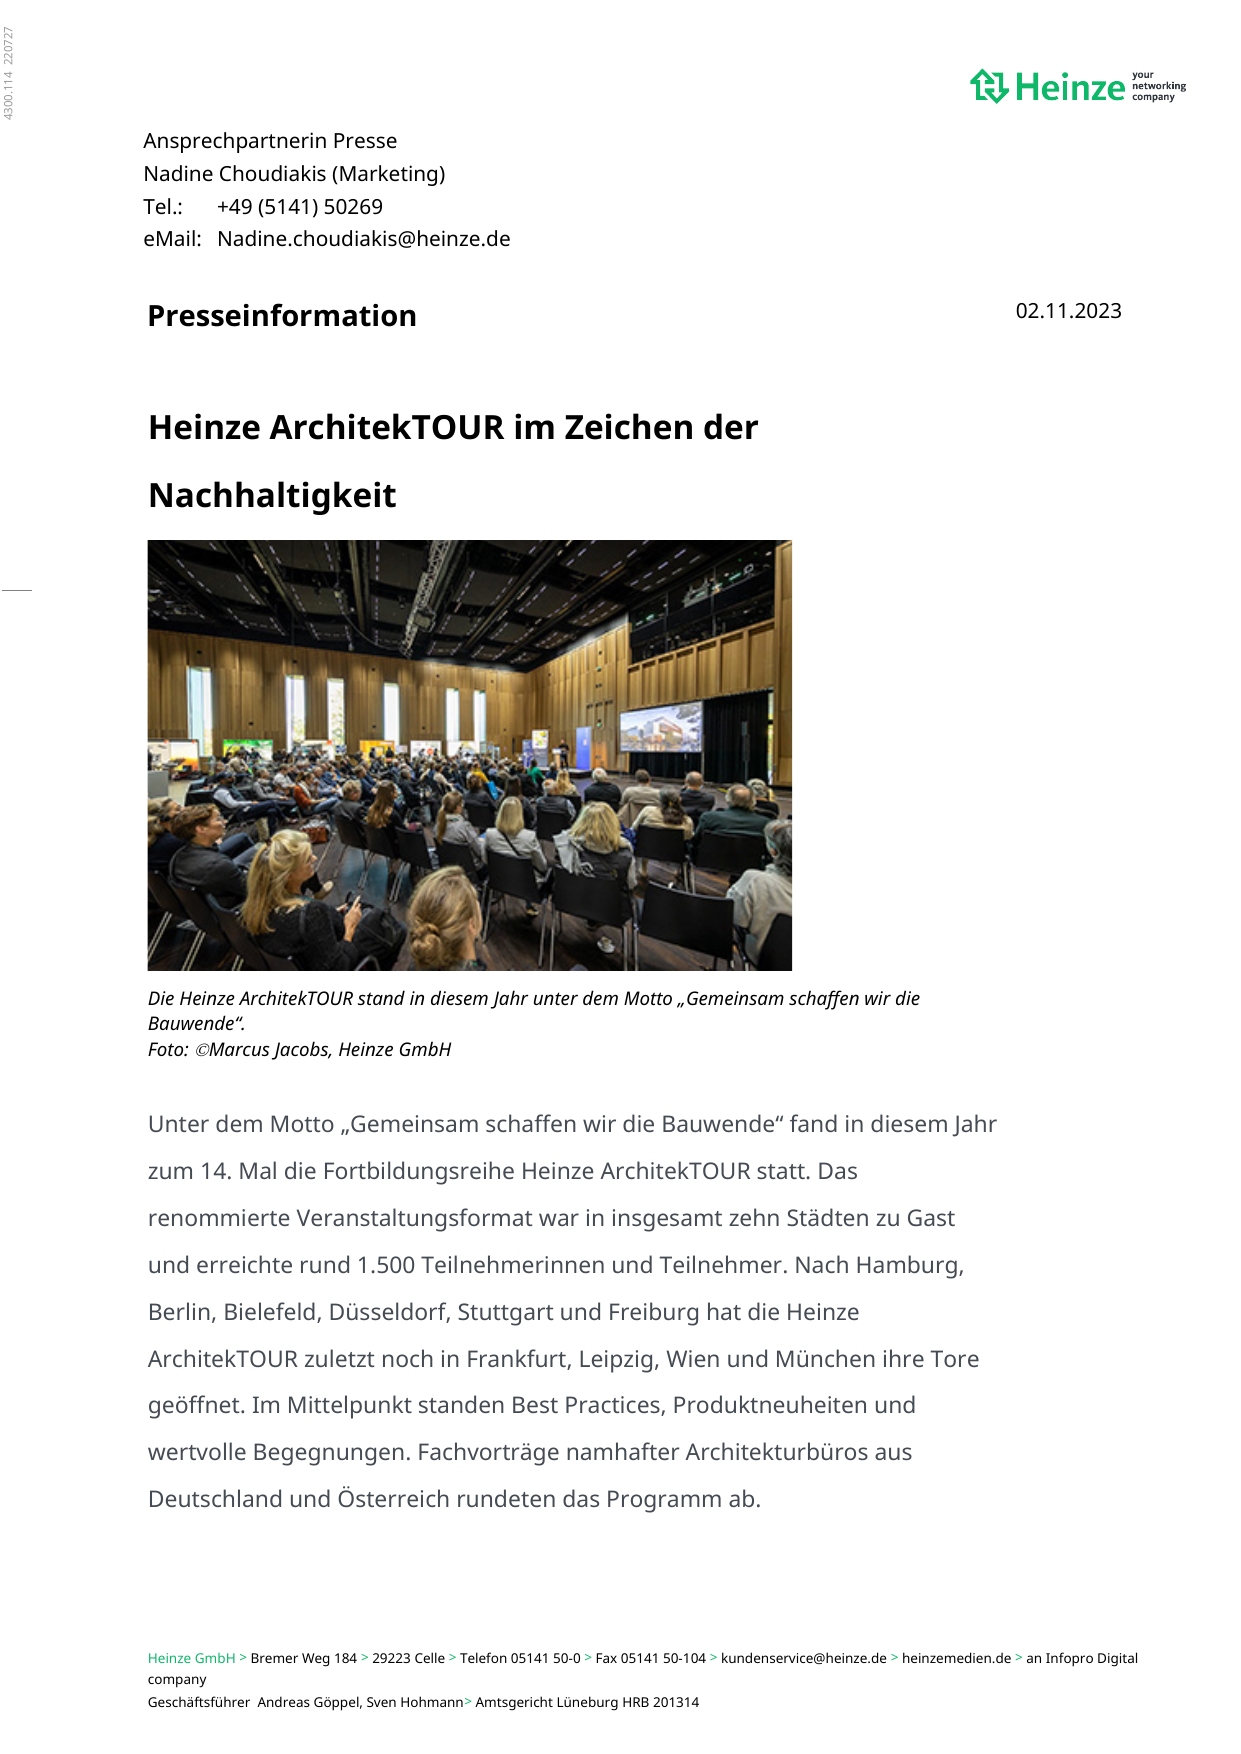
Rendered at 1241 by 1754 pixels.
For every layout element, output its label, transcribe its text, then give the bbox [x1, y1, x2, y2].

picture [147, 540, 793, 971]
text Heinze ArchitekTOUR im Zeichen der Nachhaltigkeit [148, 404, 1004, 517]
text Die Heinze ArchitekTOUR stand in diesem Jahr unter dem Motto „Gemeinsam schaffen wir die Bauwende“. [148, 985, 1004, 1036]
text Foto: Marcus Jacobs, Heinze GmbH [148, 1036, 1004, 1061]
text Unter dem Motto „Gemeinsam schaffen wir die Bauwende“ fand in diesem Jahr zum 14. Mal die Fortbildungsreihe Heinze ArchitekTOUR statt. Das renommierte Veranstaltungsformat war in insgesamt zehn Städten zu Gast und erreichte rund 1.500 Teilnehmerinnen und Teilnehmer. Nach Hamburg, Berlin, Bielefeld, Düsseldorf, Stuttgart und Freiburg hat die Heinze ArchitekTOUR zuletzt noch in Frankfurt, Leipzig, Wien und München ihre Tore geöffnet. Im Mittelpunkt standen Best Practices, Produktneuheiten und wertvolle Begegnungen. Fachvorträge namhafter Architekturbüros aus Deutschland und Österreich rundeten das Programm ab. [148, 1108, 1004, 1514]
